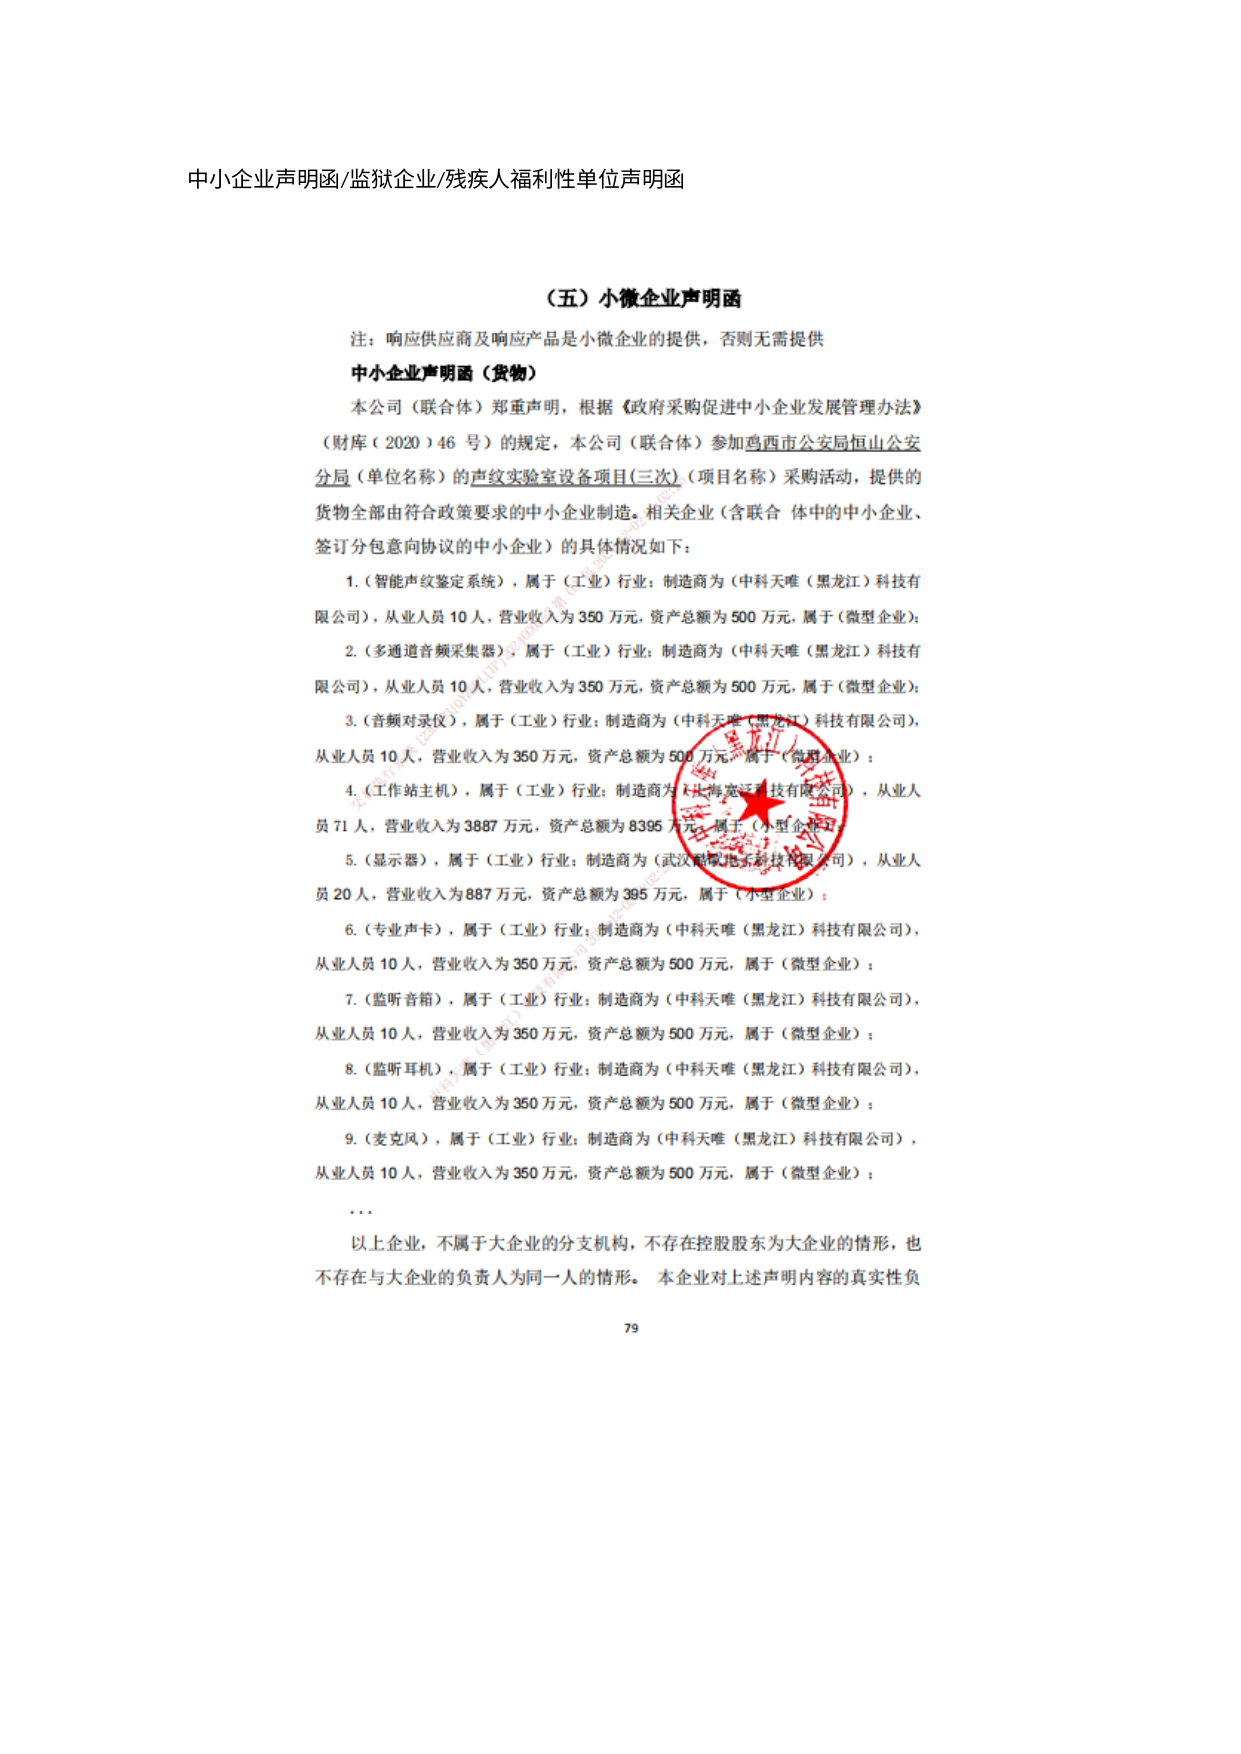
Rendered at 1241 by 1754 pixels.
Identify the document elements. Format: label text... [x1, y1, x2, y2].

picture [187, 194, 1053, 1392]
text 中小企业声明函/监狱企业/残疾人福利性单位声明函 [187, 162, 1053, 194]
